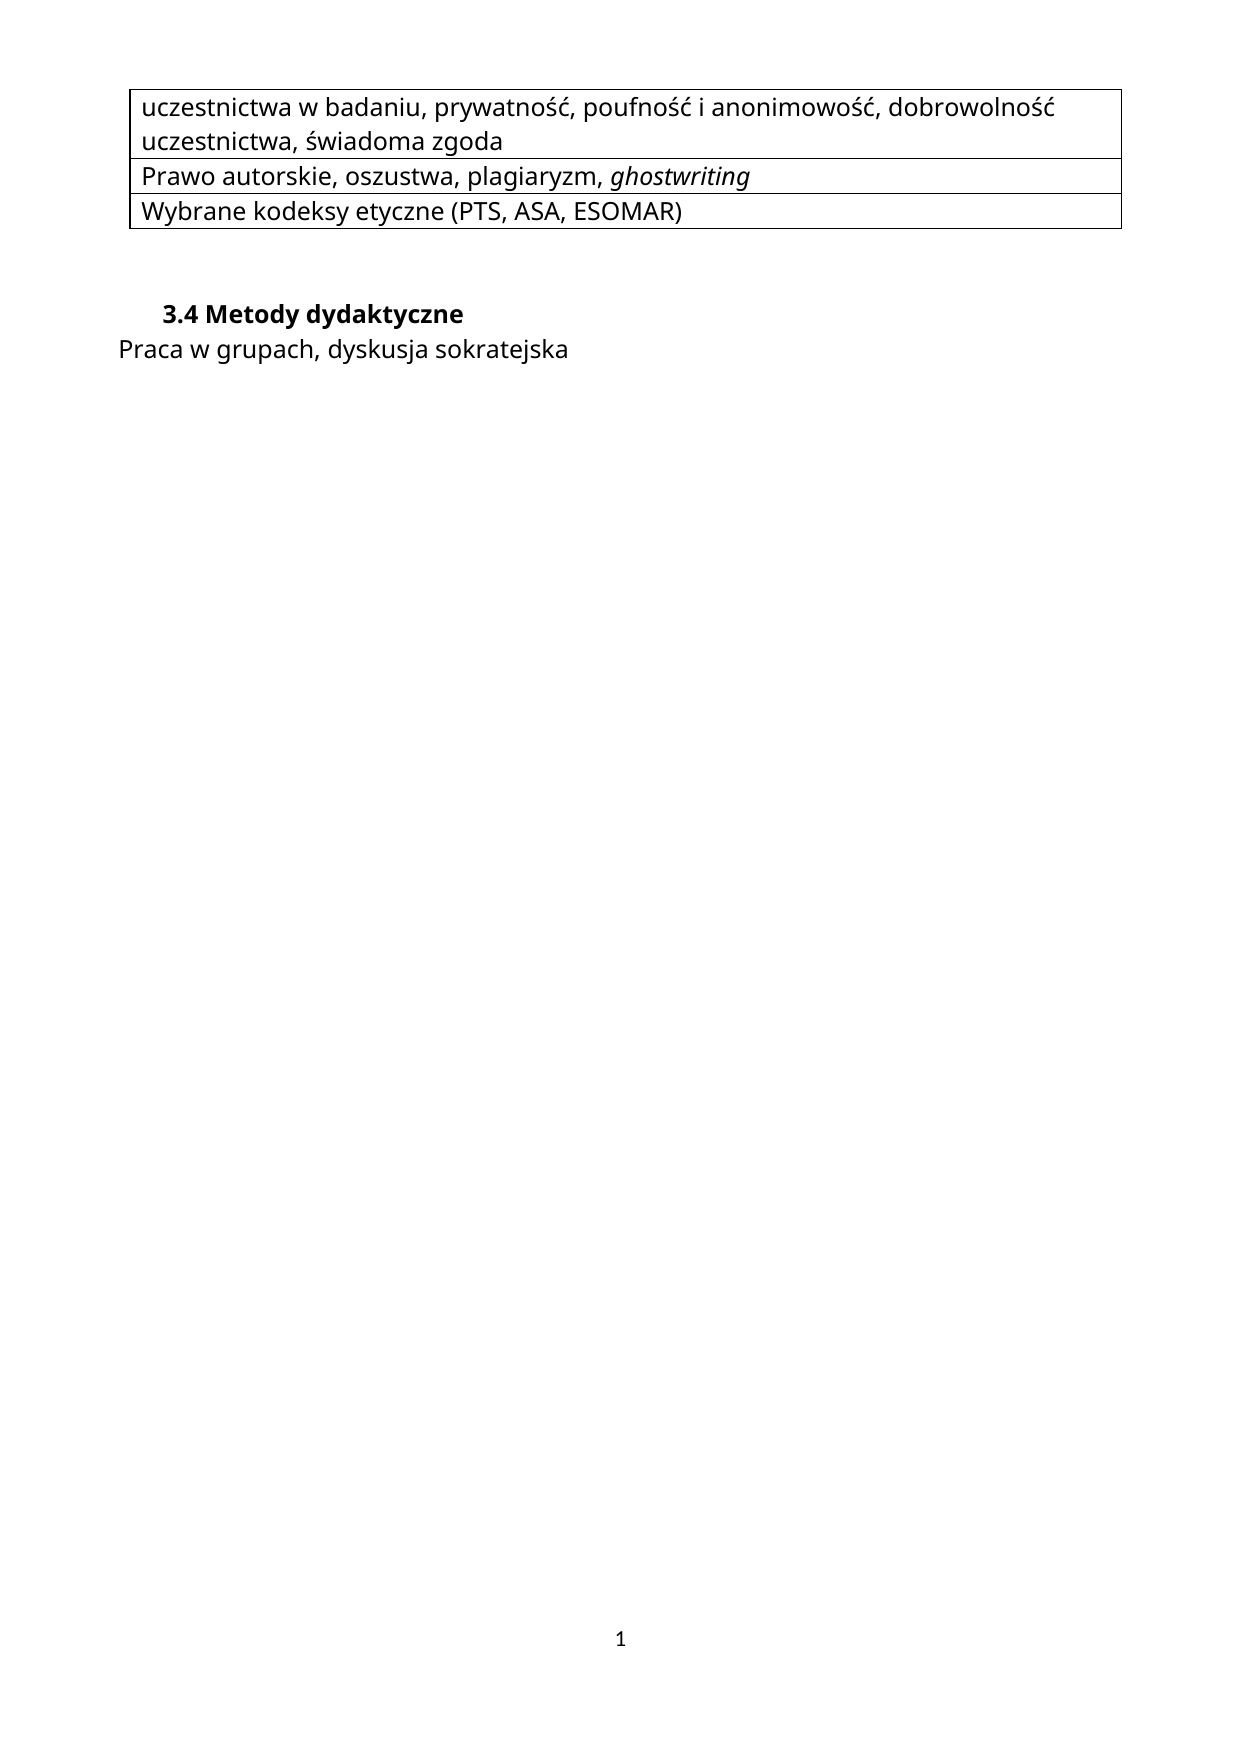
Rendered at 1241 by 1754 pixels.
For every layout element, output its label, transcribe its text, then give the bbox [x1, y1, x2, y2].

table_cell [131, 90, 1121, 158]
text Praca w grupach, dyskusja sokratejska [118, 331, 1122, 365]
table_cell Prawo autorskie, oszustwa, plagiaryzm, ghostwriting [131, 159, 1121, 193]
text 3.4 Metody dydaktyczne [162, 297, 1122, 331]
table_cell Wybrane kodeksy etyczne (PTS, ASA, ESOMAR) [131, 194, 1121, 228]
